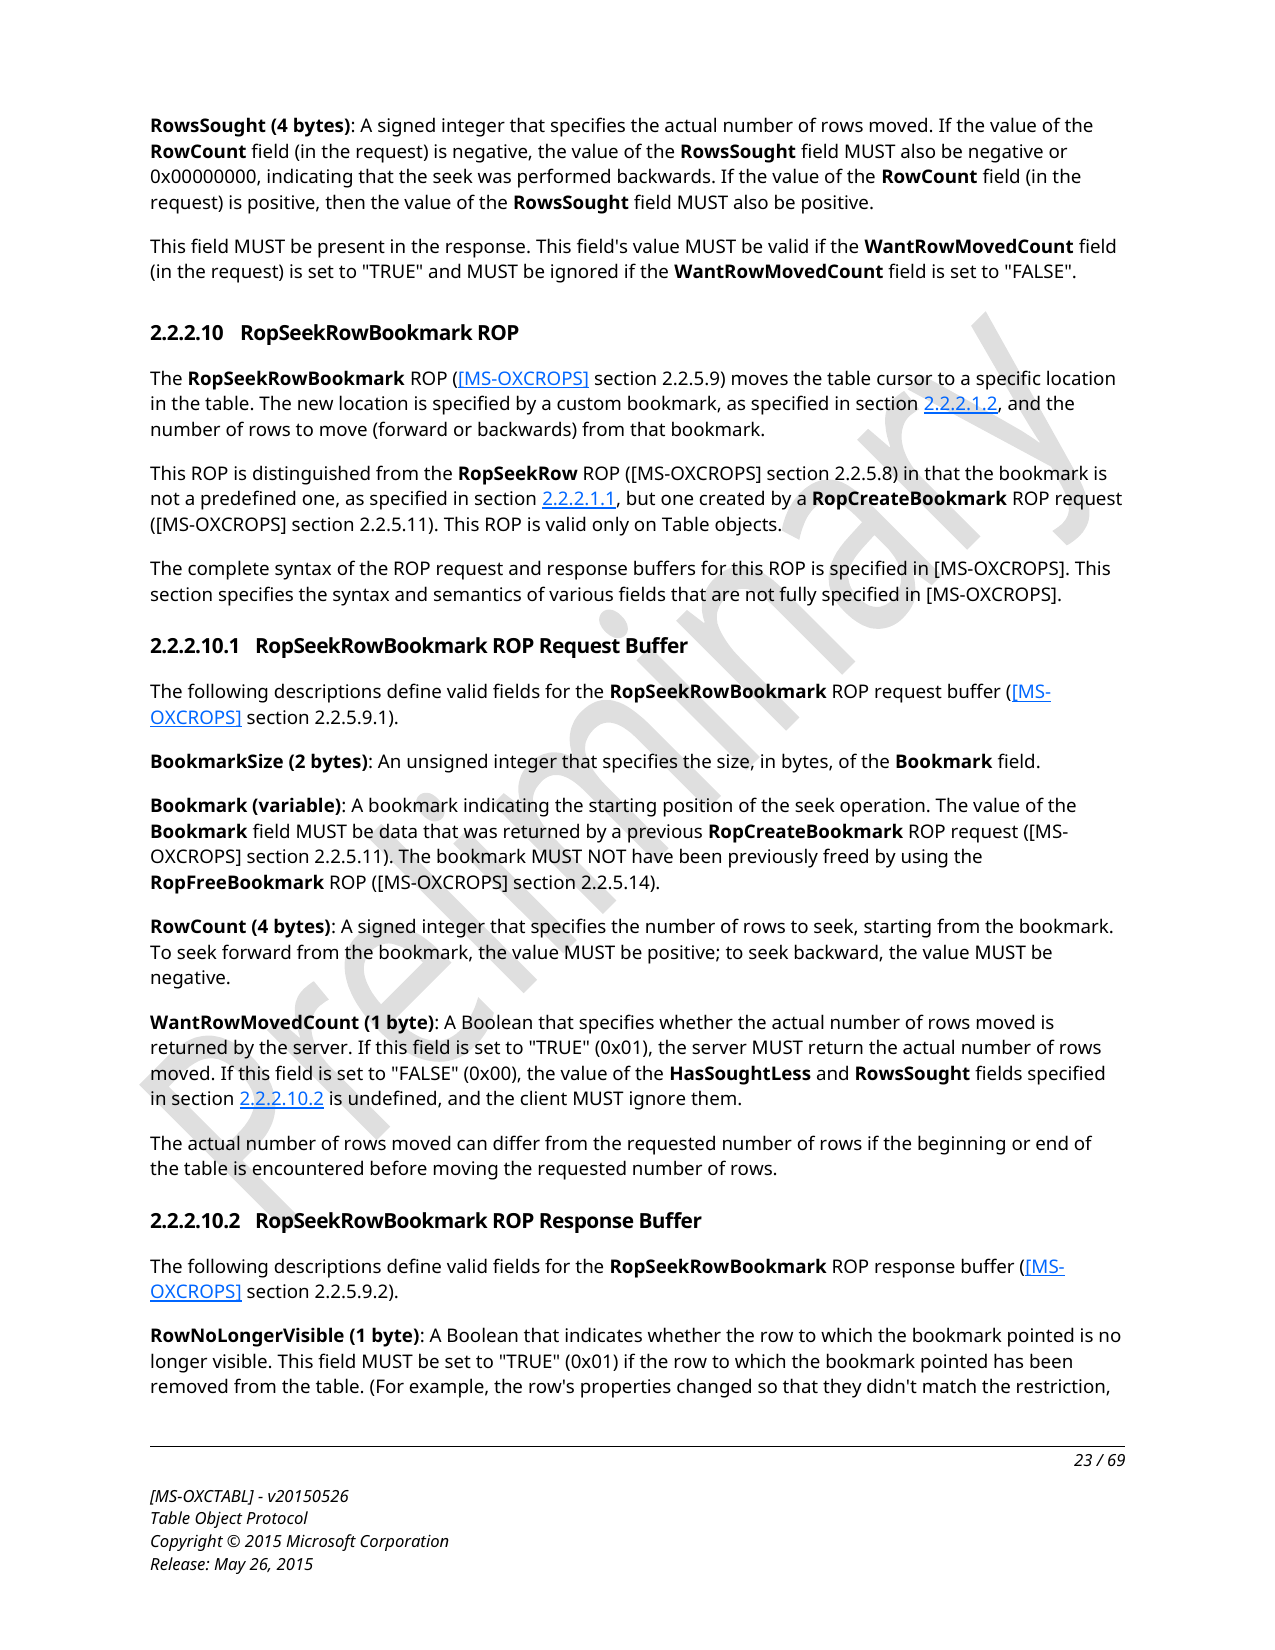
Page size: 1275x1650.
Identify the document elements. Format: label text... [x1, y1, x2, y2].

text Bookmark (variable): A bookmark indicating the starting position of the seek operation. The value of the Bookmark field MUST be data that was returned by a previous RopCreateBookmark ROP request ([MS-OXCROPS] section 2.2.5.11). The bookmark MUST NOT have been previously freed by using the RopFreeBookmark ROP ([MS-OXCROPS] section 2.2.5.14). [150, 793, 1125, 895]
subtitle RopSeekRowBookmark ROP [150, 318, 1125, 346]
text WantRowMovedCount (1 byte): A Boolean that specifies whether the actual number of rows moved is returned by the server. If this field is set to "TRUE" (0x01), the server MUST return the actual number of rows moved. If this field is set to "FALSE" (0x00), the value of the HasSoughtLess and RowsSought fields specified in section 2.2.2.10.2 is undefined, and the client MUST ignore them. [150, 1009, 1125, 1111]
subtitle RopSeekRowBookmark ROP Request Buffer [150, 632, 1125, 660]
text The complete syntax of the ROP request and response buffers for this ROP is specified in [MS-OXCROPS]. This section specifies the syntax and semantics of various fields that are not fully specified in [MS-OXCROPS]. [150, 556, 1125, 607]
subtitle RopSeekRowBookmark ROP Response Buffer [150, 1206, 1125, 1234]
text The following descriptions define valid fields for the RopSeekRowBookmark ROP request buffer ([MS-OXCROPS] section 2.2.5.9.1). [150, 679, 1125, 730]
text The RopSeekRowBookmark ROP ([MS-OXCROPS] section 2.2.5.9) moves the table cursor to a specific location in the table. The new location is specified by a custom bookmark, as specified in section 2.2.2.1.2, and the number of rows to move (forward or backwards) from that bookmark. [150, 365, 1125, 441]
text RowsSought (4 bytes): A signed integer that specifies the actual number of rows moved. If the value of the RowCount field (in the request) is negative, the value of the RowsSought field MUST also be negative or 0x00000000, indicating that the seek was performed backwards. If the value of the RowCount field (in the request) is positive, then the value of the RowsSought field MUST also be positive. [150, 112, 1125, 214]
text This ROP is distinguished from the RopSeekRow ROP ([MS-OXCROPS] section 2.2.5.8) in that the bookmark is not a predefined one, as specified in section 2.2.2.1.1, but one created by a RopCreateBookmark ROP request ([MS-OXCROPS] section 2.2.5.11). This ROP is valid only on Table objects. [150, 460, 1125, 537]
text The actual number of rows moved can differ from the requested number of rows if the beginning or end of the table is encountered before moving the requested number of rows. [150, 1130, 1125, 1181]
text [150, 1323, 1125, 1399]
text RowCount (4 bytes): A signed integer that specifies the number of rows to seek, starting from the bookmark. To seek forward from the bookmark, the value MUST be positive; to seek backward, the value MUST be negative. [150, 914, 1125, 990]
text The following descriptions define valid fields for the RopSeekRowBookmark ROP response buffer ([MS-OXCROPS] section 2.2.5.9.2). [150, 1253, 1125, 1304]
text BookmarkSize (2 bytes): An unsigned integer that specifies the size, in bytes, of the Bookmark field. [150, 748, 1125, 774]
text This field MUST be present in the response. This field's value MUST be valid if the WantRowMovedCount field (in the request) is set to "TRUE" and MUST be ignored if the WantRowMovedCount field is set to "FALSE". [150, 233, 1125, 284]
